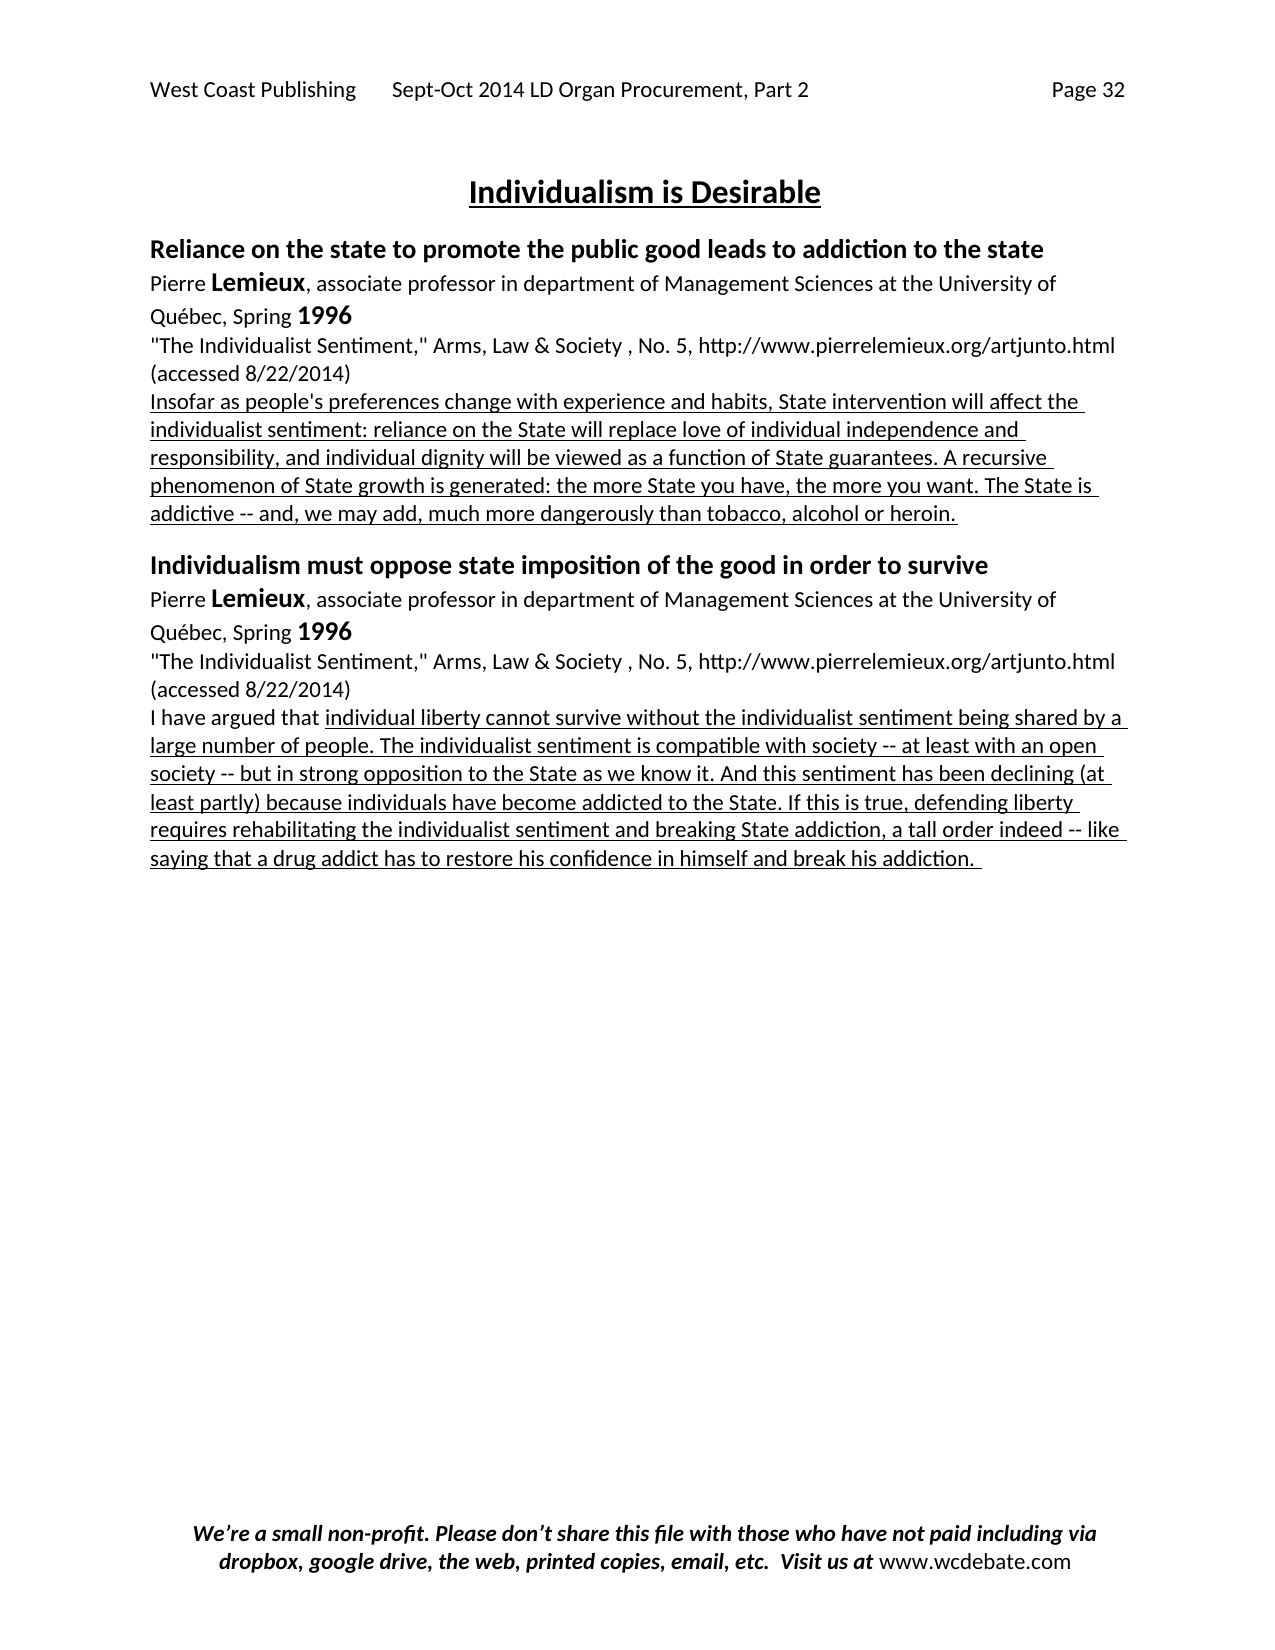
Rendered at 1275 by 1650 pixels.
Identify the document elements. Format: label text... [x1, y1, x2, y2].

text "The Individualist Sentiment," Arms, Law & Society , No. 5, http://www.pierrelemieux.org/artjunto.html (accessed 8/22/2014) [150, 331, 1140, 387]
subtitle Reliance on the state to promote the public good leads to addiction to the state [150, 232, 1140, 265]
text Insofar as people's preferences change with experience and habits, State intervention will affect the individualist sentiment: reliance on the State will replace love of individual independence and responsibility, and individual dignity will be viewed as a function of State guarantees. A recursive phenomenon of State growth is generated: the more State you have, the more you want. The State is addictive -- and, we may add, much more dangerously than tobacco, alcohol or heroin. [150, 387, 1140, 528]
subtitle Individualism is Desirable [150, 171, 1140, 212]
text I have argued that individual liberty cannot survive without the individualist sentiment being shared by a large number of people. The individualist sentiment is compatible with society -- at least with an open society -- but in strong opposition to the State as we know it. And this sentiment has been declining (at least partly) because individuals have become addicted to the State. If this is true, defending liberty requires rehabilitating the individualist sentiment and breaking State addiction, a tall order indeed -- like saying that a drug addict has to restore his confidence in himself and break his addiction. [150, 703, 1140, 872]
text "The Individualist Sentiment," Arms, Law & Society , No. 5, http://www.pierrelemieux.org/artjunto.html (accessed 8/22/2014) [150, 647, 1140, 703]
subtitle Individualism must oppose state imposition of the good in order to survive [150, 548, 1140, 581]
text Pierre Lemieux, associate professor in department of Management Sciences at the University of Québec, Spring 1996 [150, 265, 1140, 331]
text Pierre Lemieux, associate professor in department of Management Sciences at the University of Québec, Spring 1996 [150, 581, 1140, 647]
